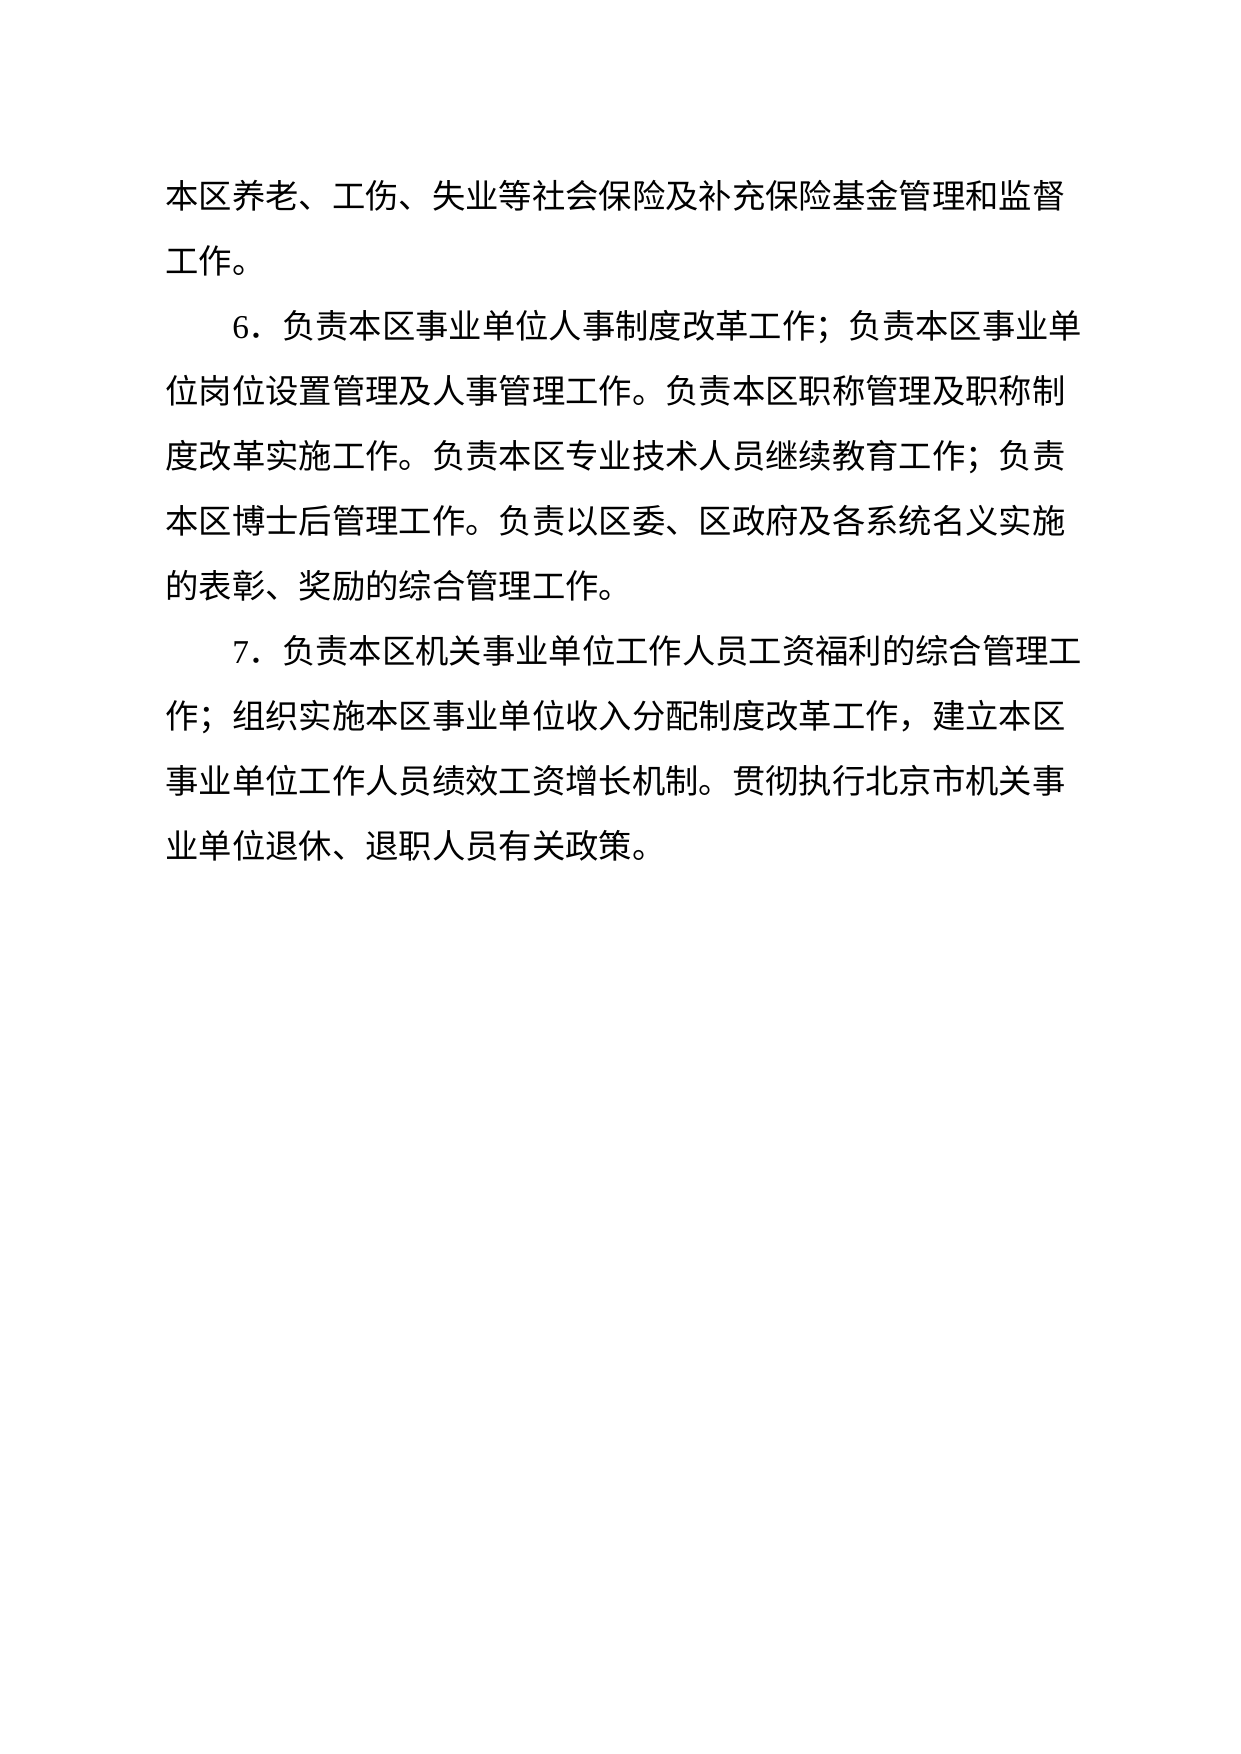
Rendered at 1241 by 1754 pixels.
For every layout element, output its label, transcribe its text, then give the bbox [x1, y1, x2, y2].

list 7．负责本区机关事业单位工作人员工资福利的综合管理工作；组织实施本区事业单位收入分配制度改革工作，建立本区事业单位工作人员绩效工资增长机制。贯彻执行北京市机关事业单位退休、退职人员有关政策。 [165, 617, 1093, 877]
list 6．负责本区事业单位人事制度改革工作；负责本区事业单位岗位设置管理及人事管理工作。负责本区职称管理及职称制度改革实施工作。负责本区专业技术人员继续教育工作；负责本区博士后管理工作。负责以区委、区政府及各系统名义实施的表彰、奖励的综合管理工作。 [165, 292, 1093, 617]
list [165, 162, 1093, 292]
